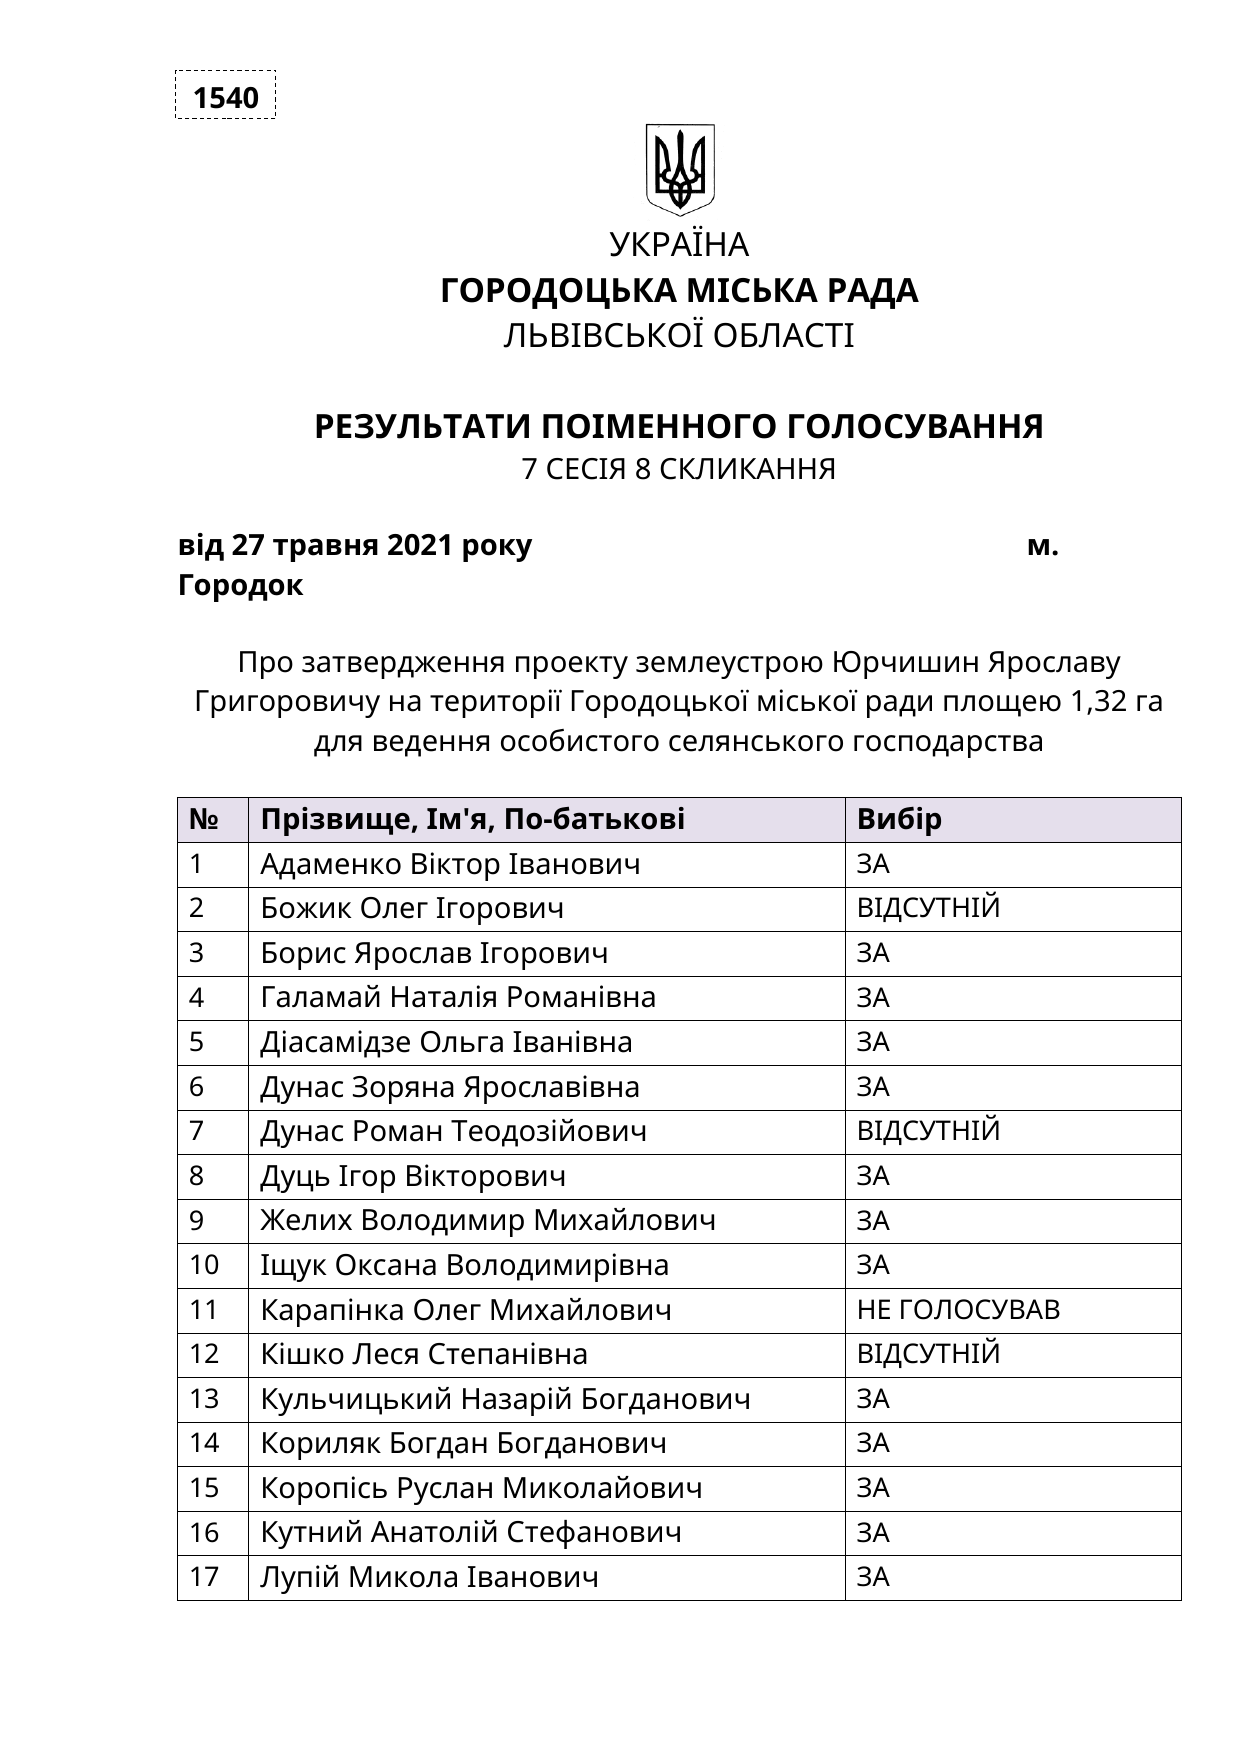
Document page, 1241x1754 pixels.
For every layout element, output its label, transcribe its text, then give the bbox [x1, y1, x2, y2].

table_header Вибір [846, 798, 1181, 842]
table_cell 10 [178, 1244, 248, 1288]
table_cell Лупій Микола Іванович [249, 1556, 845, 1600]
table_cell Кульчицький Назарій Богданович [249, 1378, 845, 1422]
table_cell Коропісь Руслан Миколайович [249, 1467, 845, 1511]
table_cell Карапінка Олег Михайлович [249, 1289, 845, 1332]
table_cell ЗА [846, 1556, 1181, 1600]
table_header Прізвище, Ім'я, По-батькові [249, 798, 845, 842]
table_cell ЗА [846, 1467, 1181, 1511]
table_cell Дунас Зоряна Ярославівна [249, 1066, 845, 1109]
table_cell 2 [178, 888, 248, 931]
table_cell 7 [178, 1111, 248, 1154]
table_cell 3 [178, 932, 248, 976]
table_cell 12 [178, 1334, 248, 1377]
table_cell ЗА [846, 1021, 1181, 1065]
table_cell 6 [178, 1066, 248, 1109]
table_cell ВІДСУТНІЙ [846, 1111, 1181, 1154]
table_cell ЗА [846, 1244, 1181, 1288]
text ГОРОДОЦЬКА МІСЬКА РАДА [177, 266, 1181, 312]
table_cell ЗА [846, 977, 1181, 1020]
table_cell Кутний Анатолій Стефанович [249, 1512, 845, 1555]
table_cell ЗА [846, 1200, 1181, 1243]
table_cell Дунас Роман Теодозійович [249, 1111, 845, 1154]
text УКРАЇНА [177, 221, 1181, 266]
table_cell 4 [178, 977, 248, 1020]
table_cell ВІДСУТНІЙ [846, 1334, 1181, 1377]
text Про затвердження проекту землеустрою Юрчишин Ярославу Григоровичу на території Городоцької міської ради площею 1,32 га для ведення особистого селянського господарства [177, 641, 1181, 760]
table_cell ЗА [846, 1066, 1181, 1109]
table_cell 13 [178, 1378, 248, 1422]
table_cell Адаменко Віктор Іванович [249, 843, 845, 887]
table_cell ВІДСУТНІЙ [846, 888, 1181, 931]
table_cell 14 [178, 1423, 248, 1466]
table_cell Божик Олег Ігорович [249, 888, 845, 931]
table_header № [178, 798, 248, 842]
picture [633, 118, 726, 221]
text ЛЬВІВСЬКОЇ ОБЛАСТІ [177, 312, 1181, 357]
table_cell Желих Володимир Михайлович [249, 1200, 845, 1243]
table_cell Галамай Наталія Романівна [249, 977, 845, 1020]
table_cell ЗА [846, 1423, 1181, 1466]
table_cell 16 [178, 1512, 248, 1555]
table_cell Іщук Оксана Володимирівна [249, 1244, 845, 1288]
table_cell 1 [178, 843, 248, 887]
text РЕЗУЛЬТАТИ ПОІМЕННОГО ГОЛОСУВАННЯ [177, 403, 1181, 448]
table_cell 15 [178, 1467, 248, 1511]
table_cell НЕ ГОЛОСУВАВ [846, 1289, 1181, 1332]
table_cell Кішко Леся Степанівна [249, 1334, 845, 1377]
table_cell ЗА [846, 1378, 1181, 1422]
table_cell Діасамідзе Ольга Іванівна [249, 1021, 845, 1065]
table_cell ЗА [846, 1512, 1181, 1555]
table_cell Кориляк Богдан Богданович [249, 1423, 845, 1466]
table_cell 17 [178, 1556, 248, 1600]
table_cell ЗА [846, 932, 1181, 976]
text 7 СЕСІЯ 8 СКЛИКАННЯ [177, 448, 1181, 488]
table_cell ЗА [846, 843, 1181, 887]
table_cell Дуць Ігор Вікторович [249, 1155, 845, 1199]
table_cell 8 [178, 1155, 248, 1199]
table_cell 11 [178, 1289, 248, 1332]
table_cell ЗА [846, 1155, 1181, 1199]
text від 27 травня 2021 року м. Городок [177, 525, 1181, 604]
table_cell 5 [178, 1021, 248, 1065]
table_cell Борис Ярослав Ігорович [249, 932, 845, 976]
table_cell 9 [178, 1200, 248, 1243]
